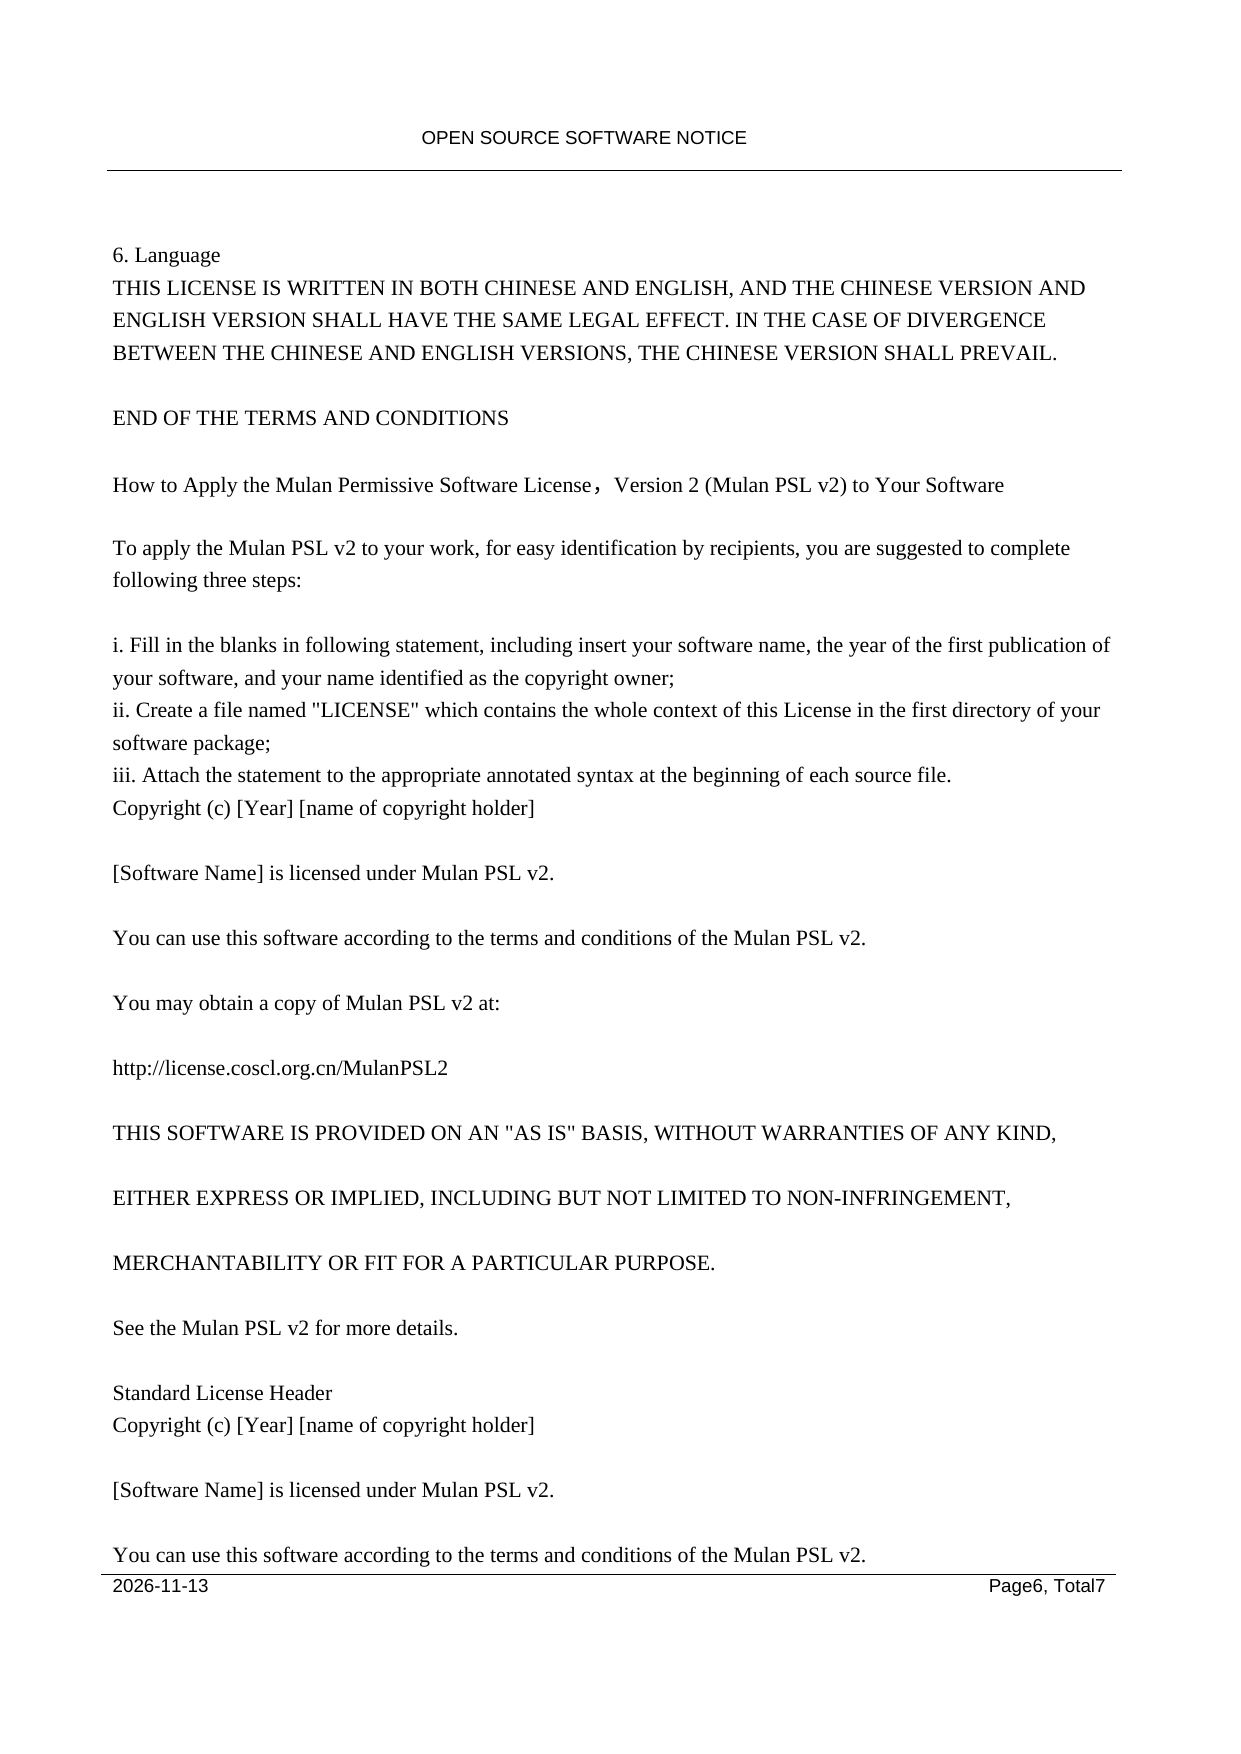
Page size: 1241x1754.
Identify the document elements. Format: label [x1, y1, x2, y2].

text [112, 206, 1128, 1571]
